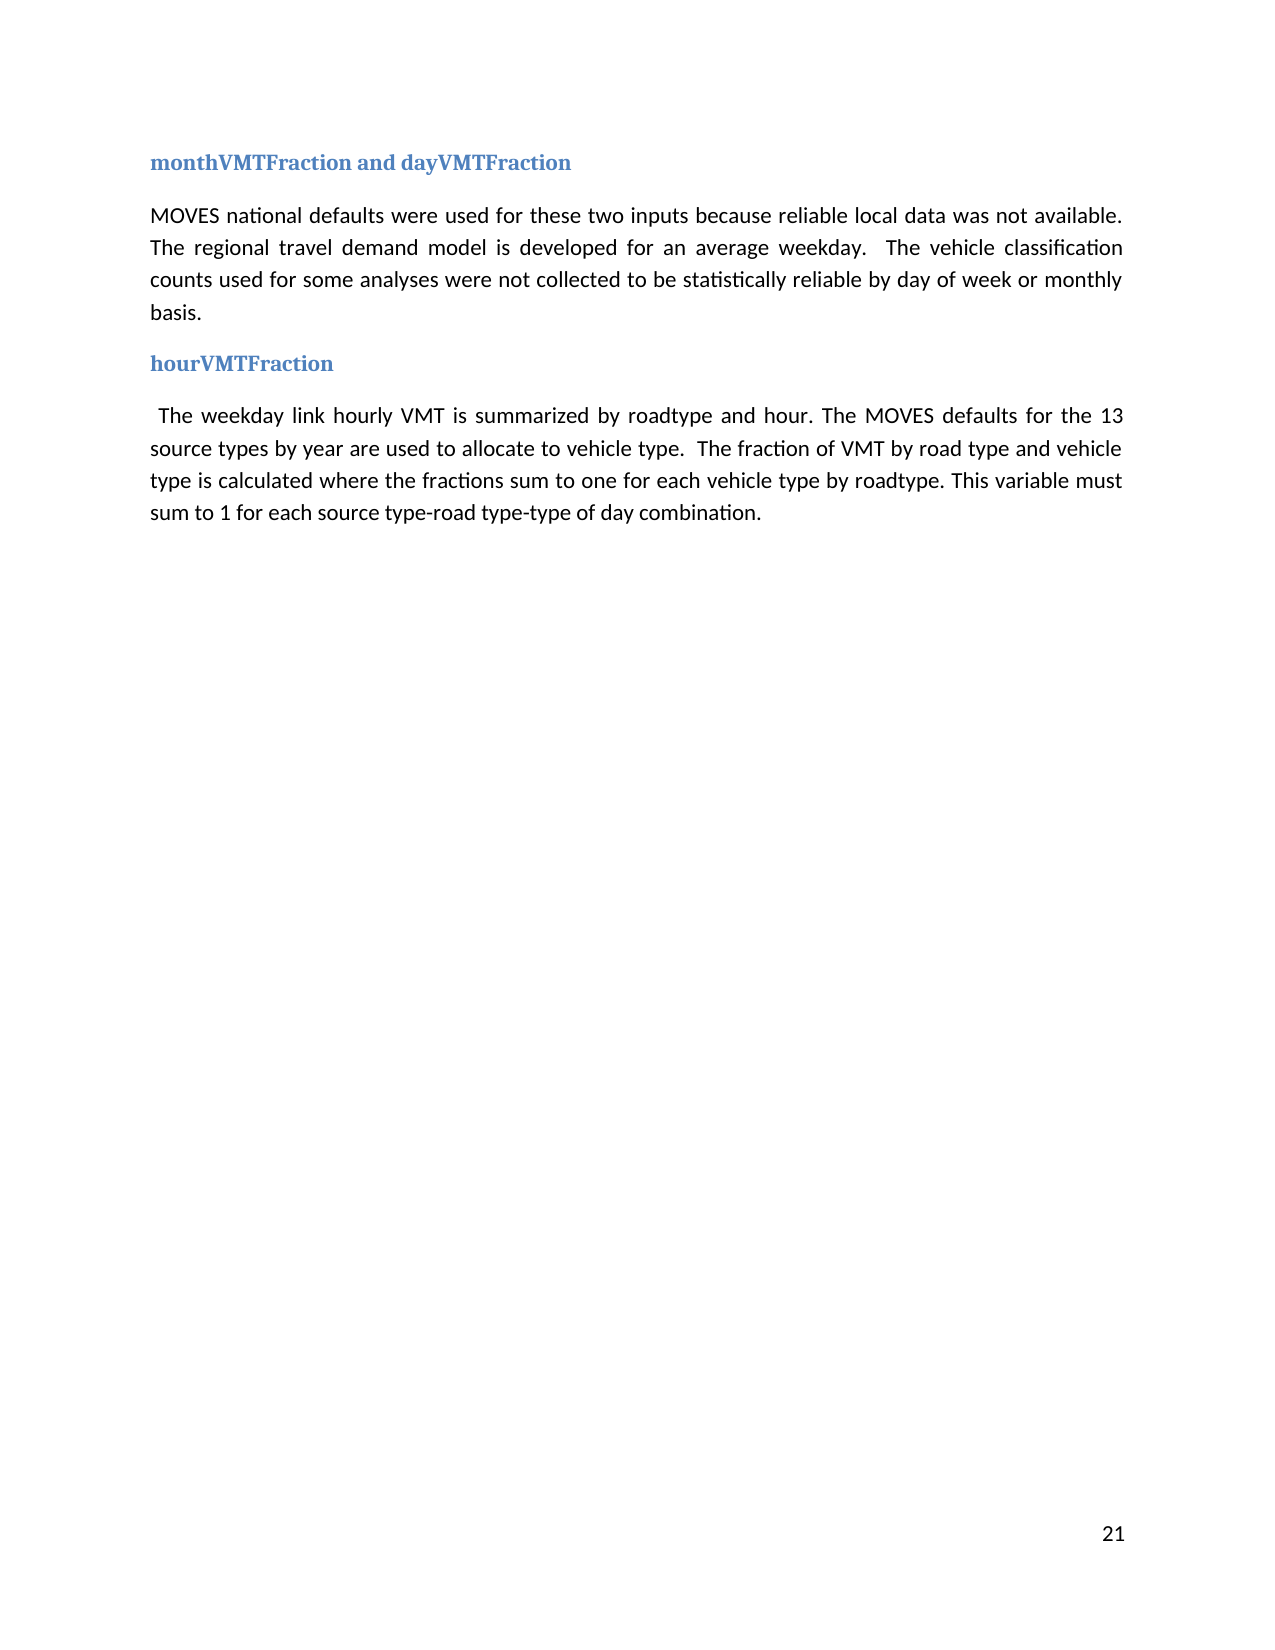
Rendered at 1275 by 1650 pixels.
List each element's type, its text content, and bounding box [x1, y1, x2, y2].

text The weekday link hourly VMT is summarized by roadtype and hour. The MOVES defaults for the 13 source types by year are used to allocate to vehicle type. The fraction of VMT by road type and vehicle type is calculated where the fractions sum to one for each vehicle type by roadtype. This variable must sum to 1 for each source type-road type-type of day combination. [150, 402, 1125, 526]
text MOVES national defaults were used for these two inputs because reliable local data was not available. The regional travel demand model is developed for an average weekday. The vehicle classification counts used for some analyses were not collected to be statistically reliable by day of week or monthly basis. [150, 201, 1125, 326]
text monthVMTFraction and dayVMTFraction [150, 150, 1125, 176]
text hourVMTFraction [150, 351, 1125, 377]
